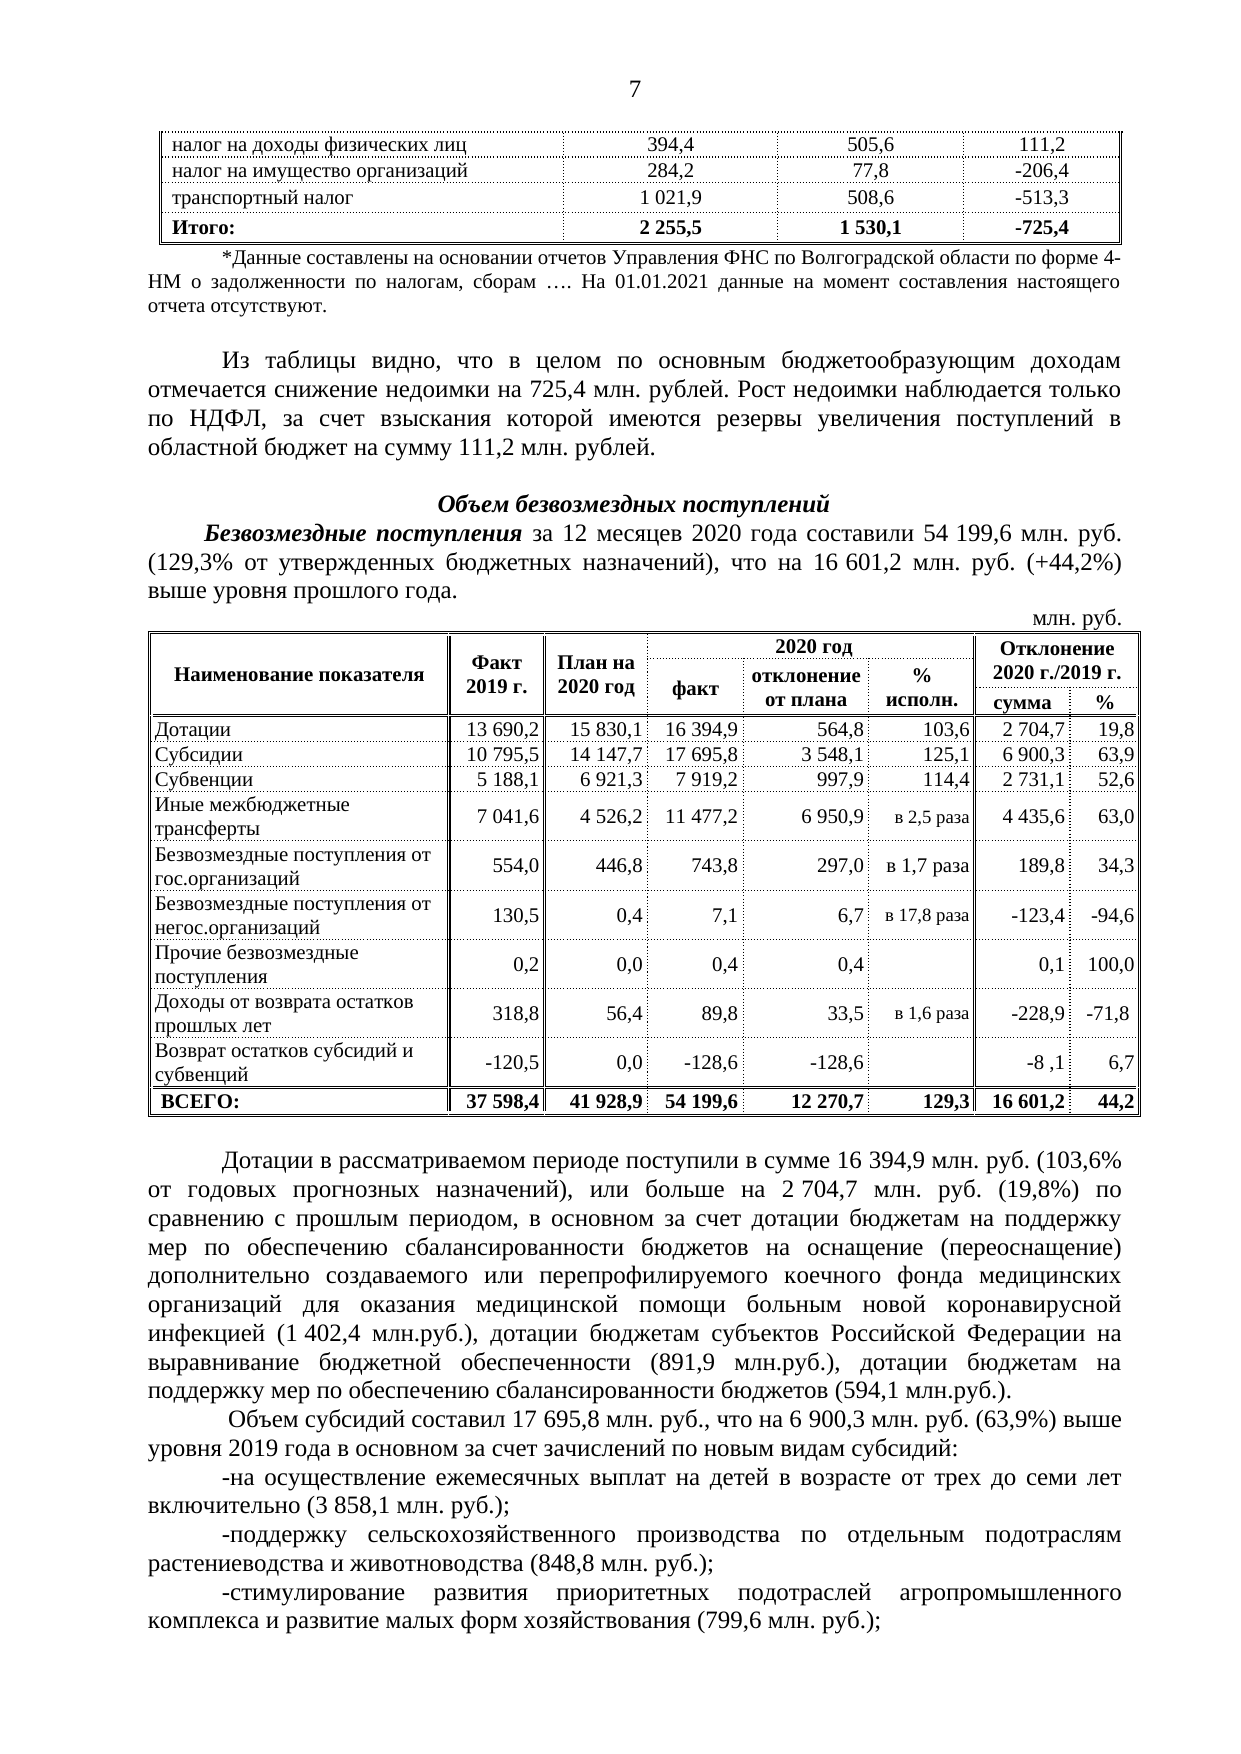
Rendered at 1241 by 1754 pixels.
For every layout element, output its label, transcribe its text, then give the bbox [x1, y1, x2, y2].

table_cell 0,4 [743, 939, 869, 988]
table_cell -128,6 [648, 1037, 743, 1086]
table_cell 89,8 [648, 988, 743, 1037]
table_cell 6,7 [743, 890, 869, 939]
text Из таблицы видно, что в целом по основным бюджетообразующим доходам отмечается снижение недоимки на 725,4 млн. рублей. Рост недоимки наблюдается только по НДФЛ, за счет взыскания которой имеются резервы увеличения поступлений в областной бюджет на сумму 111,2 млн. рублей. [148, 346, 1122, 461]
table_cell 100,0 [1070, 939, 1138, 988]
table_cell % исполн. [869, 658, 973, 714]
table_cell 4 526,2 [546, 791, 648, 840]
table_cell 554,0 [451, 840, 543, 889]
table_cell 103,6 [869, 717, 973, 741]
table_cell 130,5 [451, 890, 543, 939]
table_cell Субвенции [151, 766, 447, 791]
table_cell 5 188,1 [451, 766, 543, 791]
table_cell -513,3 [963, 182, 1119, 212]
table_cell 37 598,4 [449, 1089, 544, 1113]
table_cell -725,4 [963, 212, 1119, 242]
text -поддержку сельскохозяйственного производства по отдельным подотраслям растениеводства и животноводства (848,8 млн. руб.); [148, 1519, 1122, 1577]
table_cell отклонение от плана [743, 658, 869, 714]
table_cell % [1070, 687, 1138, 714]
table_cell -128,6 [743, 1037, 869, 1086]
table_cell 0,0 [546, 939, 648, 988]
table_cell 0,0 [546, 1037, 648, 1086]
table_cell 7 041,6 [451, 791, 543, 840]
text -стимулирование развития приоритетных подотраслей агропромышленного комплекса и развитие малых форм хозяйствования (799,6 млн. руб.); [148, 1577, 1122, 1634]
table_cell 284,2 [564, 156, 778, 182]
table_cell 41 928,9 [544, 1089, 648, 1113]
table_cell налог на имущество организаций [162, 156, 563, 182]
table_cell 2 255,5 [564, 212, 778, 242]
table_cell -123,4 [976, 890, 1070, 939]
table_cell 7,1 [648, 890, 743, 939]
table_cell Итого: [162, 212, 563, 242]
table_cell 3 548,1 [743, 741, 869, 766]
table_cell 297,0 [743, 840, 869, 889]
table_cell 1 530,1 [778, 212, 963, 242]
table_cell 505,6 [778, 131, 963, 156]
table_cell в 17,8 раза [869, 890, 973, 939]
table_cell -94,6 [1070, 890, 1138, 939]
table_cell 6,7 [1070, 1037, 1138, 1086]
table_cell факт [648, 658, 743, 714]
table_cell 4 435,6 [976, 791, 1070, 840]
table_cell 11 477,2 [648, 791, 743, 840]
table_cell в 2,5 раза [869, 791, 973, 840]
table_cell 0,4 [546, 890, 648, 939]
table_cell 743,8 [648, 840, 743, 889]
text Дотации в рассматриваемом периоде поступили в сумме 16 394,9 млн. руб. (103,6% от годовых прогнозных назначений), или больше на 2 704,7 млн. руб. (19,8%) по сравнению с прошлым периодом, в основном за счет дотации бюджетам на поддержку мер по обеспечению сбалансированности бюджетов на оснащение (переоснащение) дополнительно создаваемого или перепрофилируемого коечного фонда медицинских организаций для оказания медицинской помощи больным новой коронавирусной инфекцией (1 402,4 млн.руб.), дотации бюджетам субъектов Российской Федерации на выравнивание бюджетной обеспеченности (891,9 млн.руб.), дотации бюджетам на поддержку мер по обеспечению сбалансированности бюджетов (594,1 млн.руб.). [148, 1145, 1122, 1404]
table_cell 111,2 [963, 131, 1119, 156]
table_cell налог на доходы физических лиц [162, 131, 563, 156]
table_header Факт 2019 г. [449, 634, 544, 714]
table_cell Дотации [149, 714, 449, 741]
table_cell транспортный налог [162, 182, 563, 212]
table_cell 63,0 [1070, 791, 1138, 840]
table_cell -228,9 [976, 988, 1070, 1037]
table_cell Безвозмездные поступления от негос.организаций [151, 890, 447, 939]
text Безвозмездные поступления за 12 месяцев 2020 года составили 54 199,6 млн. руб. (129,3% от утвержденных бюджетных назначений), что на 16 601,2 млн. руб. (+44,2%) выше уровня прошлого года. [148, 518, 1122, 604]
table_cell Прочие безвозмездные поступления [151, 939, 447, 988]
table_cell 7 919,2 [648, 766, 743, 791]
text Объем безвозмездных поступлений [148, 489, 1122, 518]
table_header Отклонение 2020 г./2019 г. [975, 634, 1138, 687]
table_cell Субсидии [151, 741, 447, 766]
table_cell 394,4 [564, 131, 778, 156]
table_cell 0,4 [648, 939, 743, 988]
table_cell 16 394,9 [648, 717, 743, 741]
table_cell 6 921,3 [546, 766, 648, 791]
table_cell Возврат остатков субсидий и субвенций [151, 1037, 447, 1086]
table_cell 15 830,1 [546, 717, 648, 741]
table_cell 56,4 [546, 988, 648, 1037]
table_cell ВСЕГО: [149, 1086, 449, 1113]
table_cell -8 ,1 [976, 1037, 1070, 1086]
text -на осуществление ежемесячных выплат на детей в возрасте от трех до семи лет включительно (3 858,1 млн. руб.); [148, 1462, 1122, 1519]
table_cell 19,8 [1070, 714, 1139, 741]
table_cell 33,5 [743, 988, 869, 1037]
table_cell сумма [976, 687, 1070, 714]
table_cell -206,4 [963, 156, 1119, 182]
table_cell [869, 939, 973, 988]
table_cell 508,6 [778, 182, 963, 212]
table_cell 125,1 [869, 741, 973, 766]
table_cell 16 601,2 [975, 1089, 1070, 1113]
table_cell Безвозмездные поступления от гос.организаций [151, 840, 447, 889]
table_cell 997,9 [743, 766, 869, 791]
table_cell 446,8 [546, 840, 648, 889]
table_cell 0,1 [976, 939, 1070, 988]
table_cell 14 147,7 [546, 741, 648, 766]
table_cell 44,2 [1070, 1086, 1139, 1113]
table_cell 129,3 [869, 1086, 975, 1113]
table_cell -120,5 [451, 1037, 543, 1086]
table_cell 17 695,8 [648, 741, 743, 766]
table_cell 318,8 [451, 988, 543, 1037]
table_cell 1 021,9 [564, 182, 778, 212]
table_cell в 1,6 раза [869, 988, 973, 1037]
table_cell 189,8 [976, 840, 1070, 889]
text млн. руб. [148, 604, 1122, 631]
table_cell 114,4 [869, 766, 973, 791]
table_cell в 1,7 раза [869, 840, 973, 889]
table_cell 52,6 [1070, 766, 1138, 791]
table_cell 10 795,5 [451, 741, 543, 766]
table_cell [869, 1037, 973, 1086]
table_cell 12 270,7 [743, 1089, 869, 1113]
table_cell -71,8 [1070, 988, 1138, 1037]
table_cell 63,9 [1070, 741, 1138, 766]
text *Данные составлены на основании отчетов Управления ФНС по Волгоградской области по форме 4-НМ о задолженности по налогам, сборам …. На 01.01.2021 данные на момент составления настоящего отчета отсутствуют. [148, 245, 1122, 317]
table_cell 34,3 [1070, 840, 1138, 889]
table_header Наименование показателя [151, 632, 449, 714]
table_cell 2 704,7 [976, 717, 1070, 741]
table_cell 54 199,6 [648, 1089, 743, 1113]
table_header 2020 год [648, 632, 975, 658]
table_cell 77,8 [778, 156, 963, 182]
table_cell 564,8 [743, 717, 869, 741]
table_cell 6 950,9 [743, 791, 869, 840]
table_cell 0,2 [451, 939, 543, 988]
text Объем субсидий составил 17 695,8 млн. руб., что на 6 900,3 млн. руб. (63,9%) выше уровня 2019 года в основном за счет зачислений по новым видам субсидий: [148, 1404, 1122, 1462]
table_header План на 2020 год [544, 634, 648, 714]
table_cell Иные межбюджетные трансферты [151, 791, 447, 840]
table_cell 13 690,2 [451, 717, 543, 741]
table_cell Доходы от возврата остатков прошлых лет [151, 988, 447, 1037]
table_cell 2 731,1 [976, 766, 1070, 791]
table_cell 6 900,3 [976, 741, 1070, 766]
